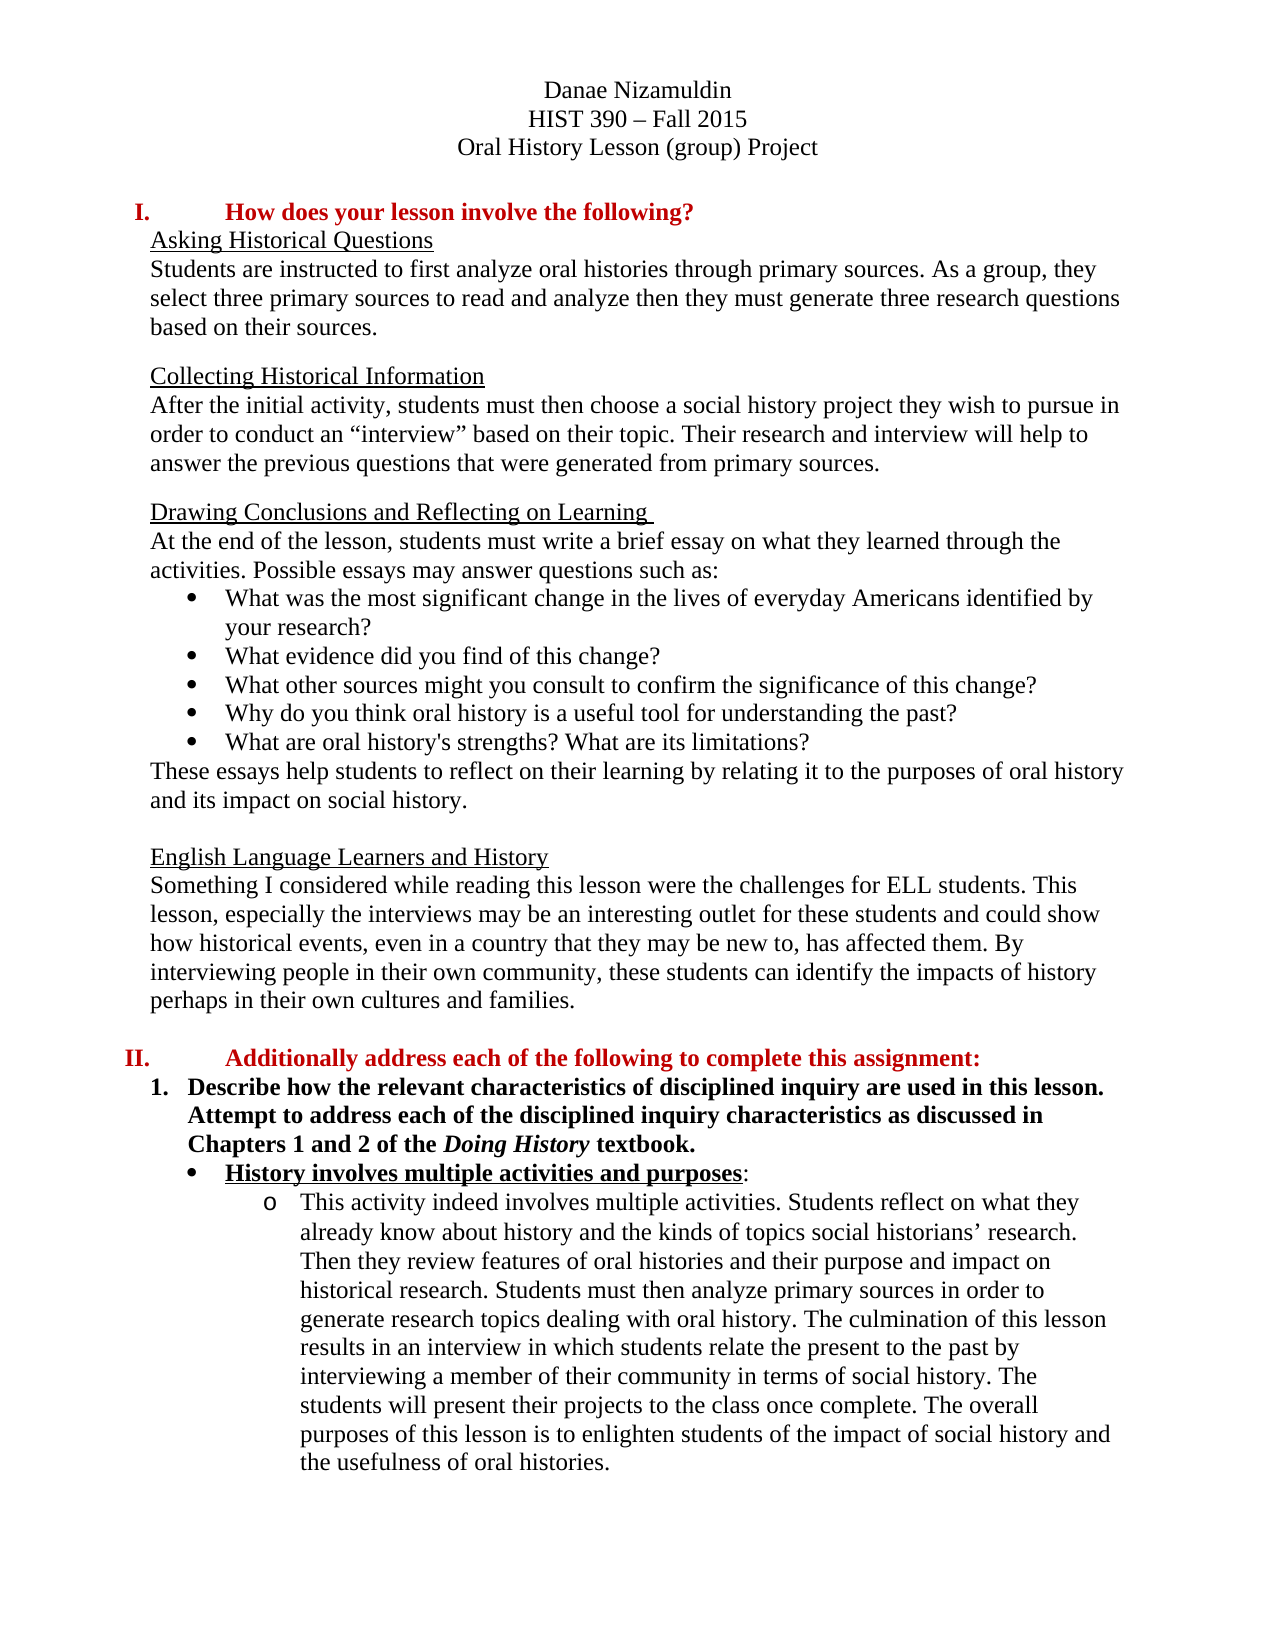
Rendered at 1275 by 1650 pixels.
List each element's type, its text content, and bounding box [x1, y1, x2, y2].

list What are oral history's strengths? What are its limitations? [187, 727, 1125, 756]
list This activity indeed involves multiple activities. Students reflect on what they already know about history and the kinds of topics social historians’ research. Then they review features of oral histories and their purpose and impact on historical research. Students must then analyze primary sources in order to generate research topics dealing with oral history. The culmination of this lesson results in an interview in which students relate the present to the past by interviewing a member of their community in terms of social history. The students will present their projects to the class once complete. The overall purposes of this lesson is to enlighten students of the impact of social history and the usefulness of oral histories. [262, 1187, 1125, 1476]
text Collecting Historical Information After the initial activity, students must then choose a social history project they wish to pursue in order to conduct an “interview” based on their topic. Their research and interview will help to answer the previous questions that were generated from primary sources. [150, 361, 1125, 476]
text English Language Learners and History [150, 842, 1125, 870]
list Describe how the relevant characteristics of disciplined inquiry are used in this lesson. Attempt to address each of the disciplined inquiry characteristics as discussed in Chapters 1 and 2 of the Doing History textbook. [150, 1072, 1125, 1158]
list What other sources might you consult to confirm the significance of this change? [187, 670, 1125, 698]
list What evidence did you find of this change? [187, 641, 1125, 670]
text Drawing Conclusions and Reflecting on Learning At the end of the lesson, students must write a brief essay on what they learned through the activities. Possible essays may answer questions such as: [150, 497, 1125, 583]
text Something I considered while reading this lesson were the challenges for ELL students. This lesson, especially the interviews may be an interesting outlet for these students and could show how historical events, even in a country that they may be new to, has affected them. By interviewing people in their own community, these students can identify the impacts of history perhaps in their own cultures and families. [150, 870, 1125, 1014]
list Why do you think oral history is a useful tool for understanding the past? [187, 698, 1125, 727]
list History involves multiple activities and purposes: [187, 1158, 1125, 1187]
text Asking Historical Questions Students are instructed to first analyze oral histories through primary sources. As a group, they select three primary sources to read and analyze then they must generate three research questions based on their sources. [150, 226, 1125, 341]
list Additionally address each of the following to complete this assignment: [150, 1043, 1125, 1072]
text These essays help students to reflect on their learning by relating it to the purposes of oral history and its impact on social history. [150, 756, 1125, 842]
list What was the most significant change in the lives of everyday Americans identified by your research? [187, 583, 1125, 641]
list How does your lesson involve the following? [150, 197, 1125, 226]
